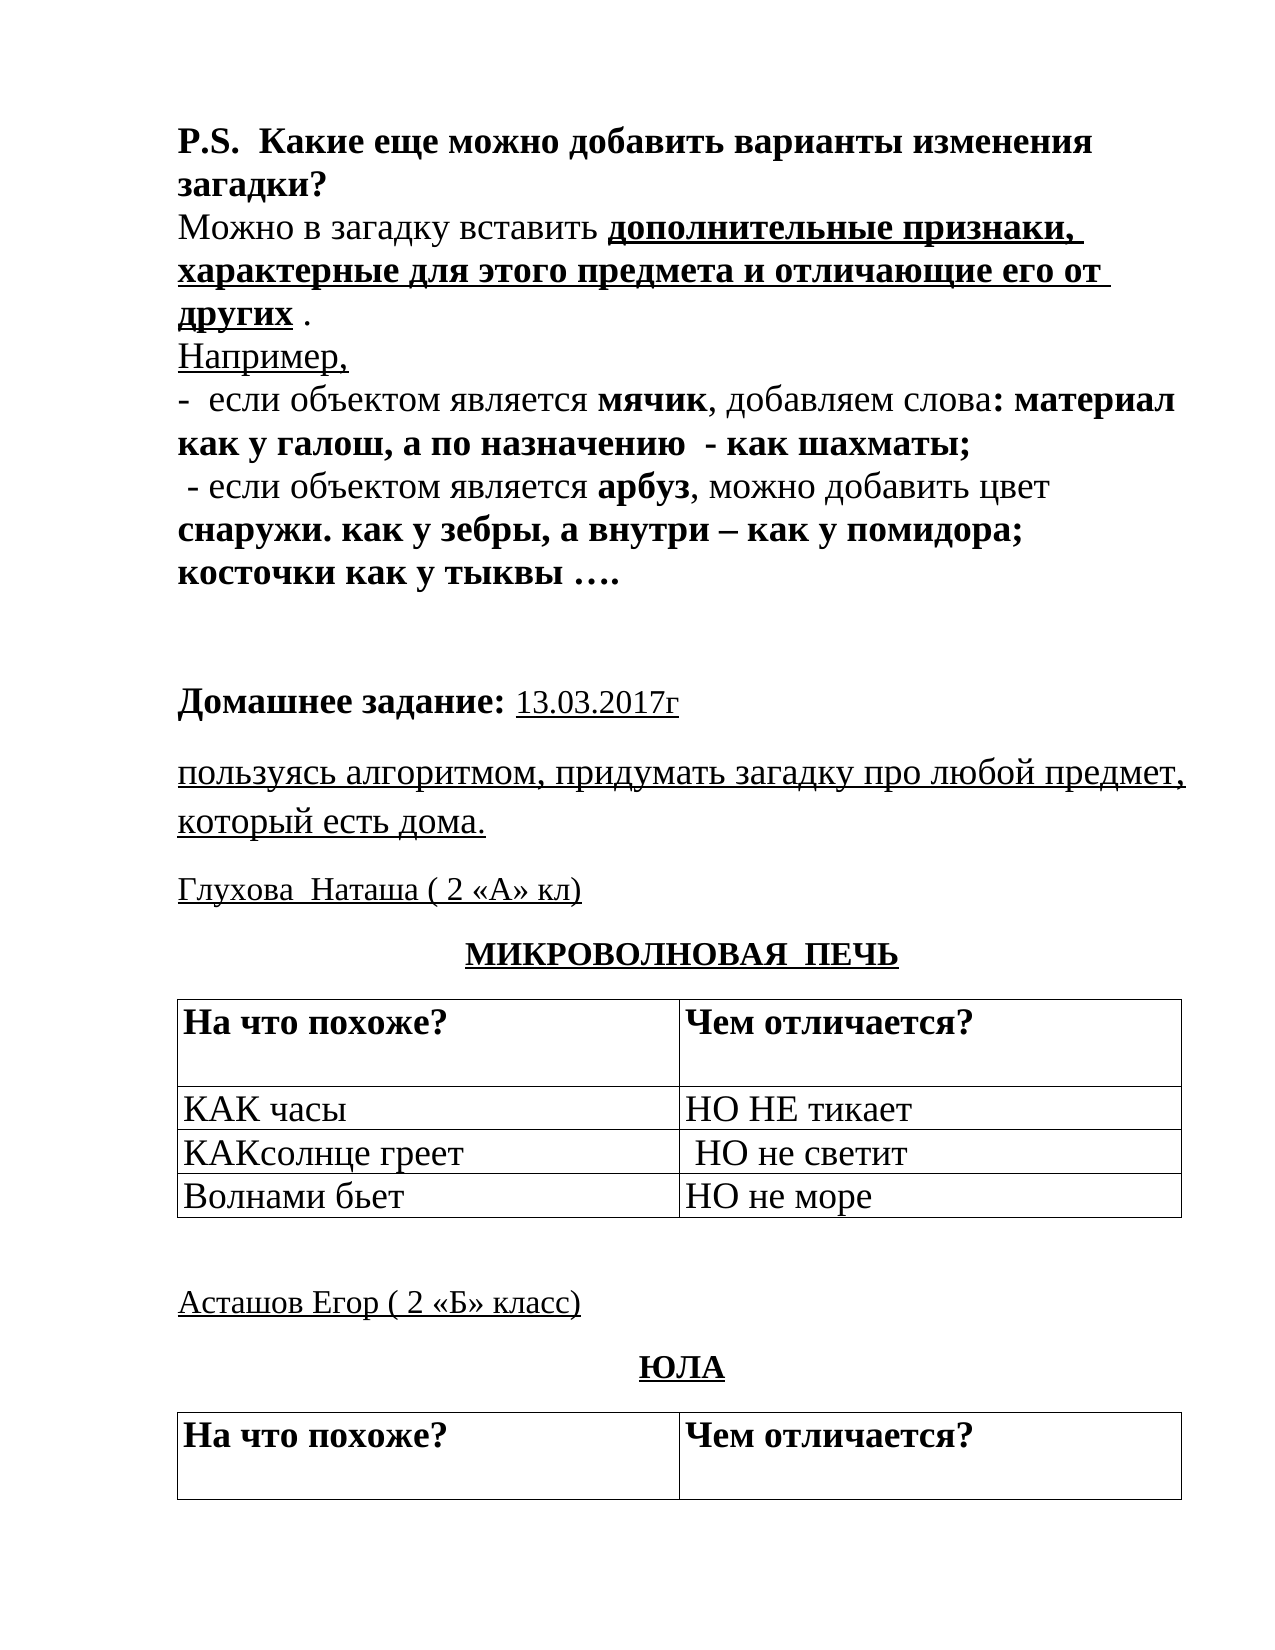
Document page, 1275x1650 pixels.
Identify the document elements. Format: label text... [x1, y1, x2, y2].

text Например, [177, 334, 1186, 377]
text P.S. Какие еще можно добавить варианты изменения загадки? [177, 118, 1186, 204]
text Глухова Наташа ( 2 «А» кл) [177, 869, 1186, 907]
table_header Чем отличается? [680, 1000, 1181, 1086]
text Домашнее задание: 13.03.2017г [177, 679, 1186, 722]
table_cell НО не море [680, 1174, 1181, 1217]
table_cell КАК часы [178, 1087, 679, 1129]
table_header На что похоже? [178, 1413, 679, 1499]
table_cell НО НЕ тикает [680, 1087, 1181, 1129]
text пользуясь алгоритмом, придумать загадку про любой предмет, который есть дома. [177, 787, 1186, 842]
table_cell КАКсолнце греет [178, 1130, 679, 1173]
text пользуясь алгоритмом, придумать загадку про любой предмет, который есть дома. [177, 749, 1186, 786]
table_header Чем отличается? [680, 1413, 1181, 1499]
table_header На что похоже? [178, 1000, 679, 1086]
text - если объектом является арбуз, можно добавить цвет снаружи. как у зебры, а внутри – как у помидора; косточки как у тыквы …. [177, 463, 1186, 592]
text МИКРОВОЛНОВАЯ ПЕЧЬ [177, 934, 1186, 972]
text ЮЛА [177, 1347, 1186, 1385]
text Асташов Егор ( 2 «Б» класс) [177, 1282, 1186, 1320]
table_cell Волнами бьет [178, 1174, 679, 1217]
text - если объектом является мячик, добавляем слова: материал как у галош, а по назначению - как шахматы; [177, 377, 1186, 463]
text Можно в загадку вставить дополнительные признаки, характерные для этого предмета и отличающие его от других . [177, 204, 1186, 334]
table_cell НО не светит [680, 1130, 1181, 1173]
